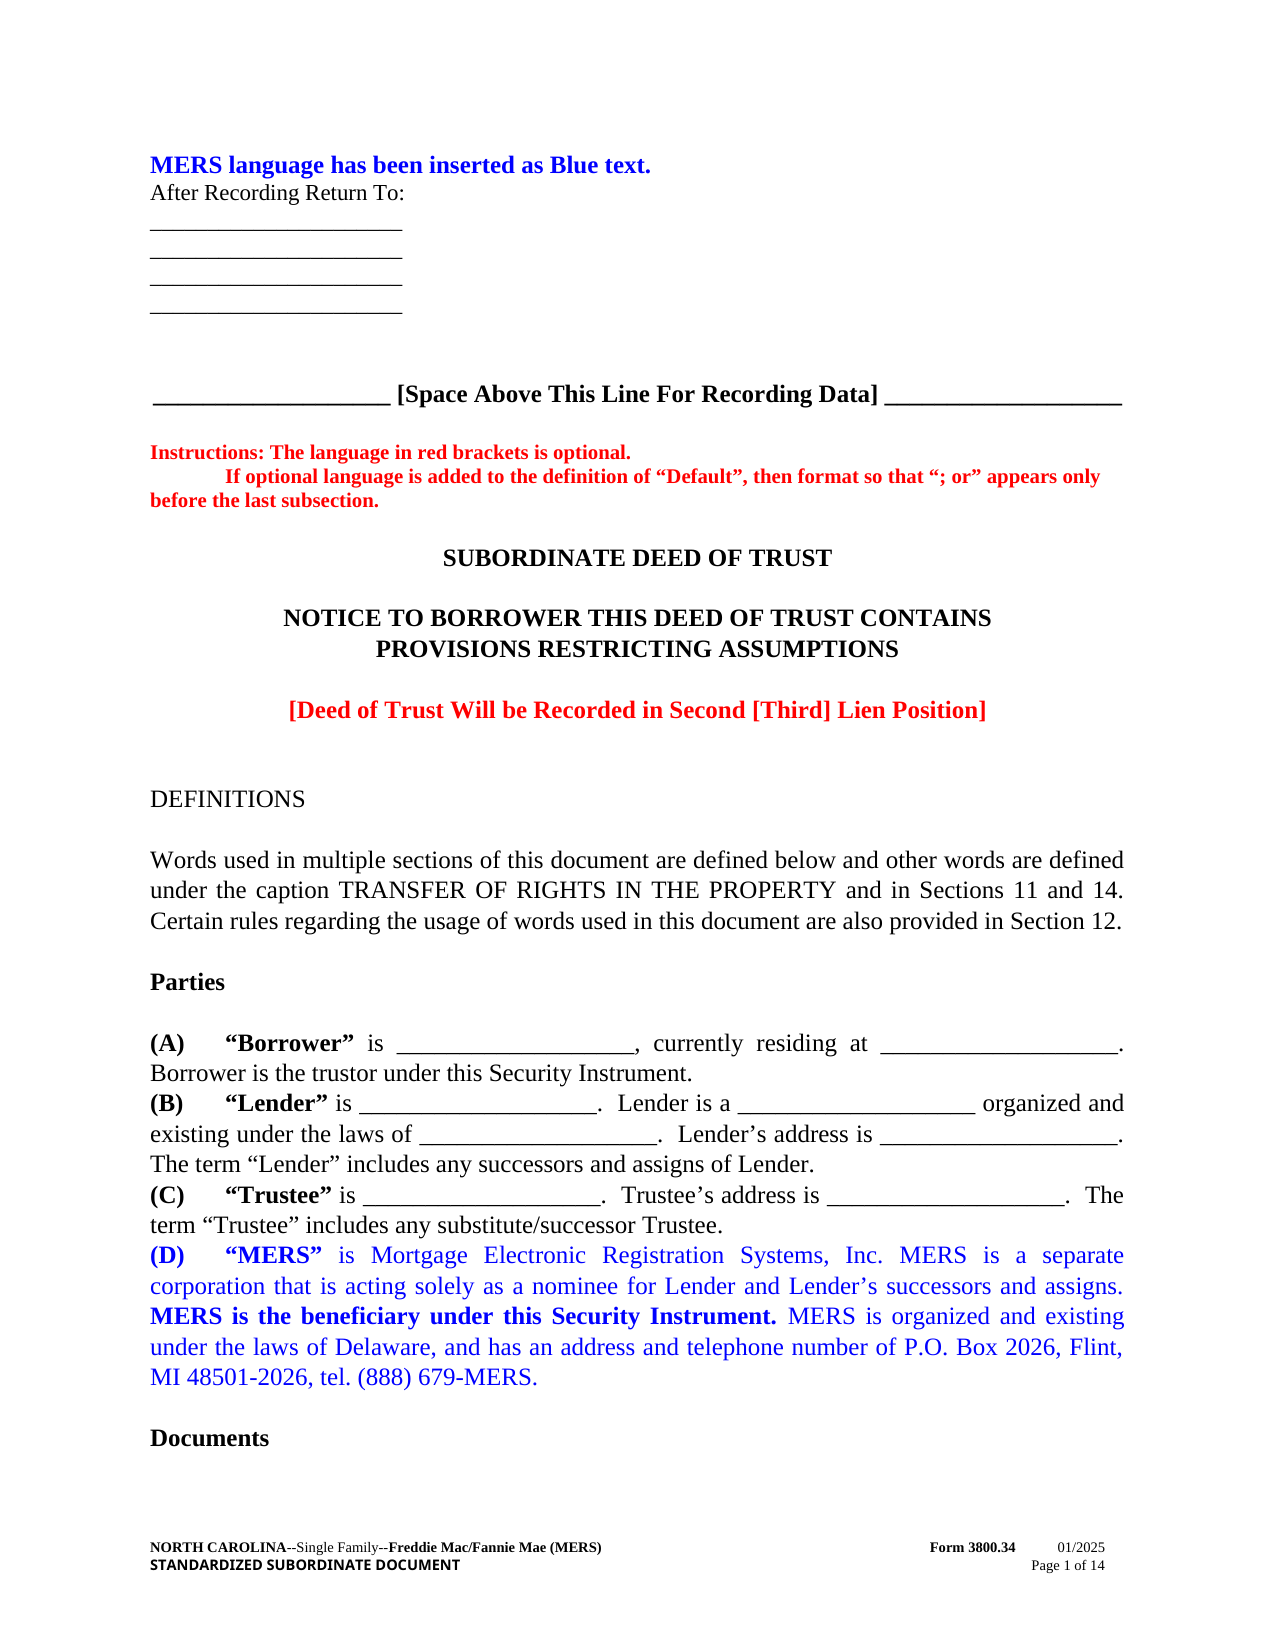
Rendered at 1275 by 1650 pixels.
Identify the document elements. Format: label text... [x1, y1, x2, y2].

list “Borrower” is ___________________, currently residing at ___________________. Borrower is the trustor under this Security Instrument. [150, 1028, 1125, 1087]
text [Deed of Trust Will be Recorded in Second [Third] Lien Position] [150, 695, 1125, 723]
text (D) “MERS” is Mortgage Electronic Registration Systems, Inc. MERS is a separate corporation that is acting solely as a nominee for Lender and Lender’s successors and assigns. MERS is the beneficiary under this Security Instrument. MERS is organized and existing under the laws of Delaware, and has an address and telephone number of P.O. Box 2026, Flint, MI 48501-2026, tel. (888) 679-MERS. [150, 1241, 1125, 1391]
text MERS language has been inserted as Blue text. [150, 150, 1125, 179]
text ______________________ [150, 234, 1125, 261]
text ______________________ [150, 290, 1125, 317]
list “Lender” is ___________________. Lender is a ___________________ organized and existing under the laws of ___________________. Lender’s address is ___________________. The term “Lender” includes any successors and assigns of Lender. [150, 1088, 1125, 1178]
text NOTICE TO BORROWER THIS DEED OF TRUST CONTAINS [150, 603, 1125, 632]
text ___________________ [Space Above This Line For Recording Data] ___________________ [150, 379, 1125, 408]
title If optional language is added to the definition of “Default”, then format so that “; or” appears only before the last subsection. [150, 464, 1125, 512]
text PROVISIONS RESTRICTING ASSUMPTIONS [150, 634, 1125, 663]
text DEFINITIONS [150, 784, 1125, 813]
text Parties [150, 967, 1125, 996]
text (C) “Trustee” is ___________________. Trustee’s address is ___________________. The term “Trustee” includes any substitute/successor Trustee. [150, 1180, 1125, 1239]
text ______________________ [150, 207, 1125, 233]
text After Recording Return To: [150, 179, 1125, 205]
title Instructions: The language in red brackets is optional. [150, 440, 1125, 464]
text SUBORDINATE DEED OF TRUST [150, 543, 1125, 571]
text Words used in multiple sections of this document are defined below and other words are defined under the caption TRANSFER OF RIGHTS IN THE PROPERTY and in Sections 11 and 14. Certain rules regarding the usage of words used in this document are also provided in Section 12. [150, 845, 1125, 935]
text ______________________ [150, 262, 1125, 289]
text Documents [150, 1423, 1125, 1452]
